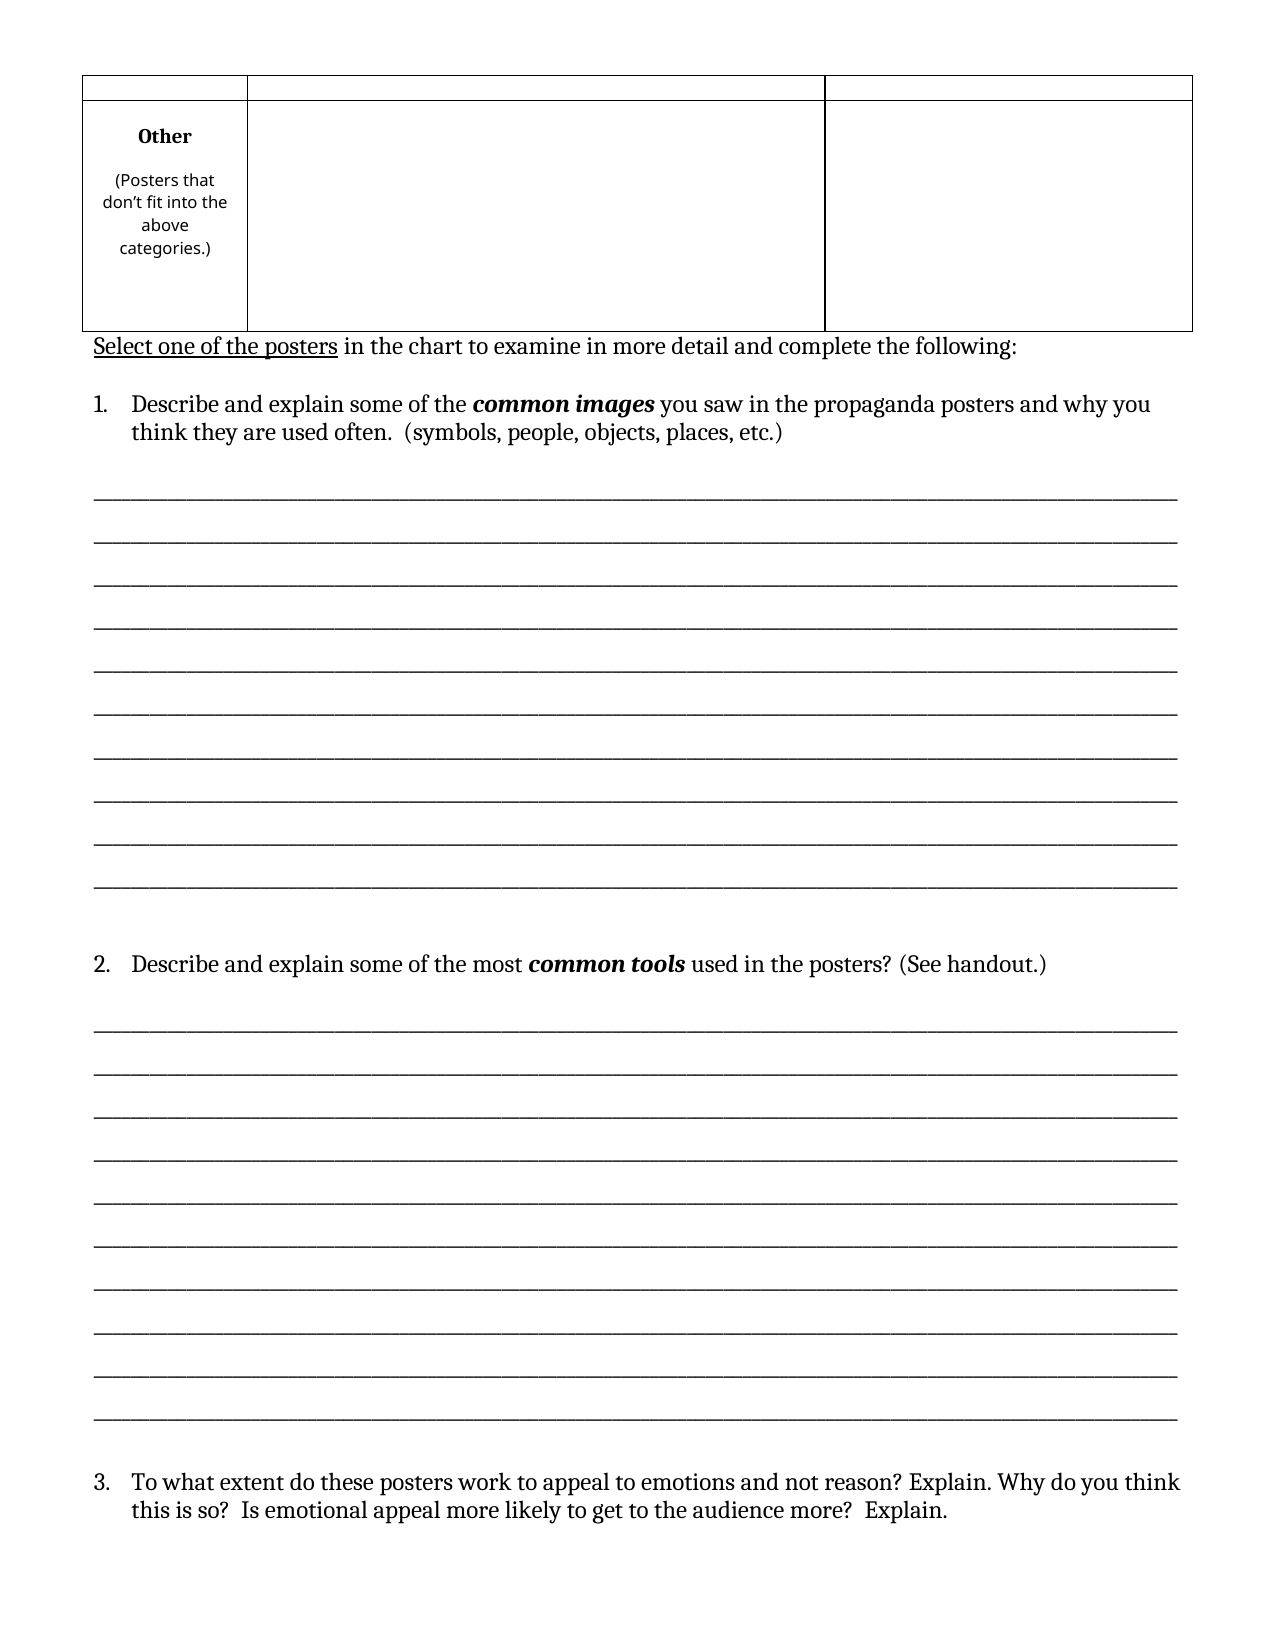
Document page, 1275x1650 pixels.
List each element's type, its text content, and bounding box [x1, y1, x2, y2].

list Describe and explain some of the common images you saw in the propaganda posters and why you think they are used often. (symbols, people, objects, places, etc.) [94, 389, 1181, 447]
table_cell [248, 76, 824, 100]
text Select one of the posters in the chart to examine in more detail and complete the following: [94, 332, 1181, 361]
table_cell [248, 101, 824, 331]
list Describe and explain some of the most common tools used in the posters? (See handout.) [94, 950, 1181, 979]
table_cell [83, 76, 247, 100]
text ______________________________________________________________________________________________________________________________________________________________________________________________________________________________________________________________________________________________________________________________________________________________________________________________________________________________________________________________________________________________________________________________________________________________________________________________________________________________________________________________________________________________________________________________ [94, 648, 1181, 893]
list To what extent do these posters work to appeal to emotions and not reason? Explain. Why do you think this is so? Is emotional appeal more likely to get to the audience more? Explain. [94, 1468, 1181, 1525]
text ______________________________________________________________________________________________________________________________________________________________________________________________________________________________________________________________________________________________________________________________________________________________________________________________________________________________________________________________________________________________________________________________________________________________________________________________________________________________________________________________________________________________________________________________ [94, 1180, 1181, 1424]
table_cell [826, 76, 1192, 100]
table_cell Other (Posters that don’t fit into the above categories.) [83, 101, 247, 331]
table_cell [826, 101, 1192, 331]
